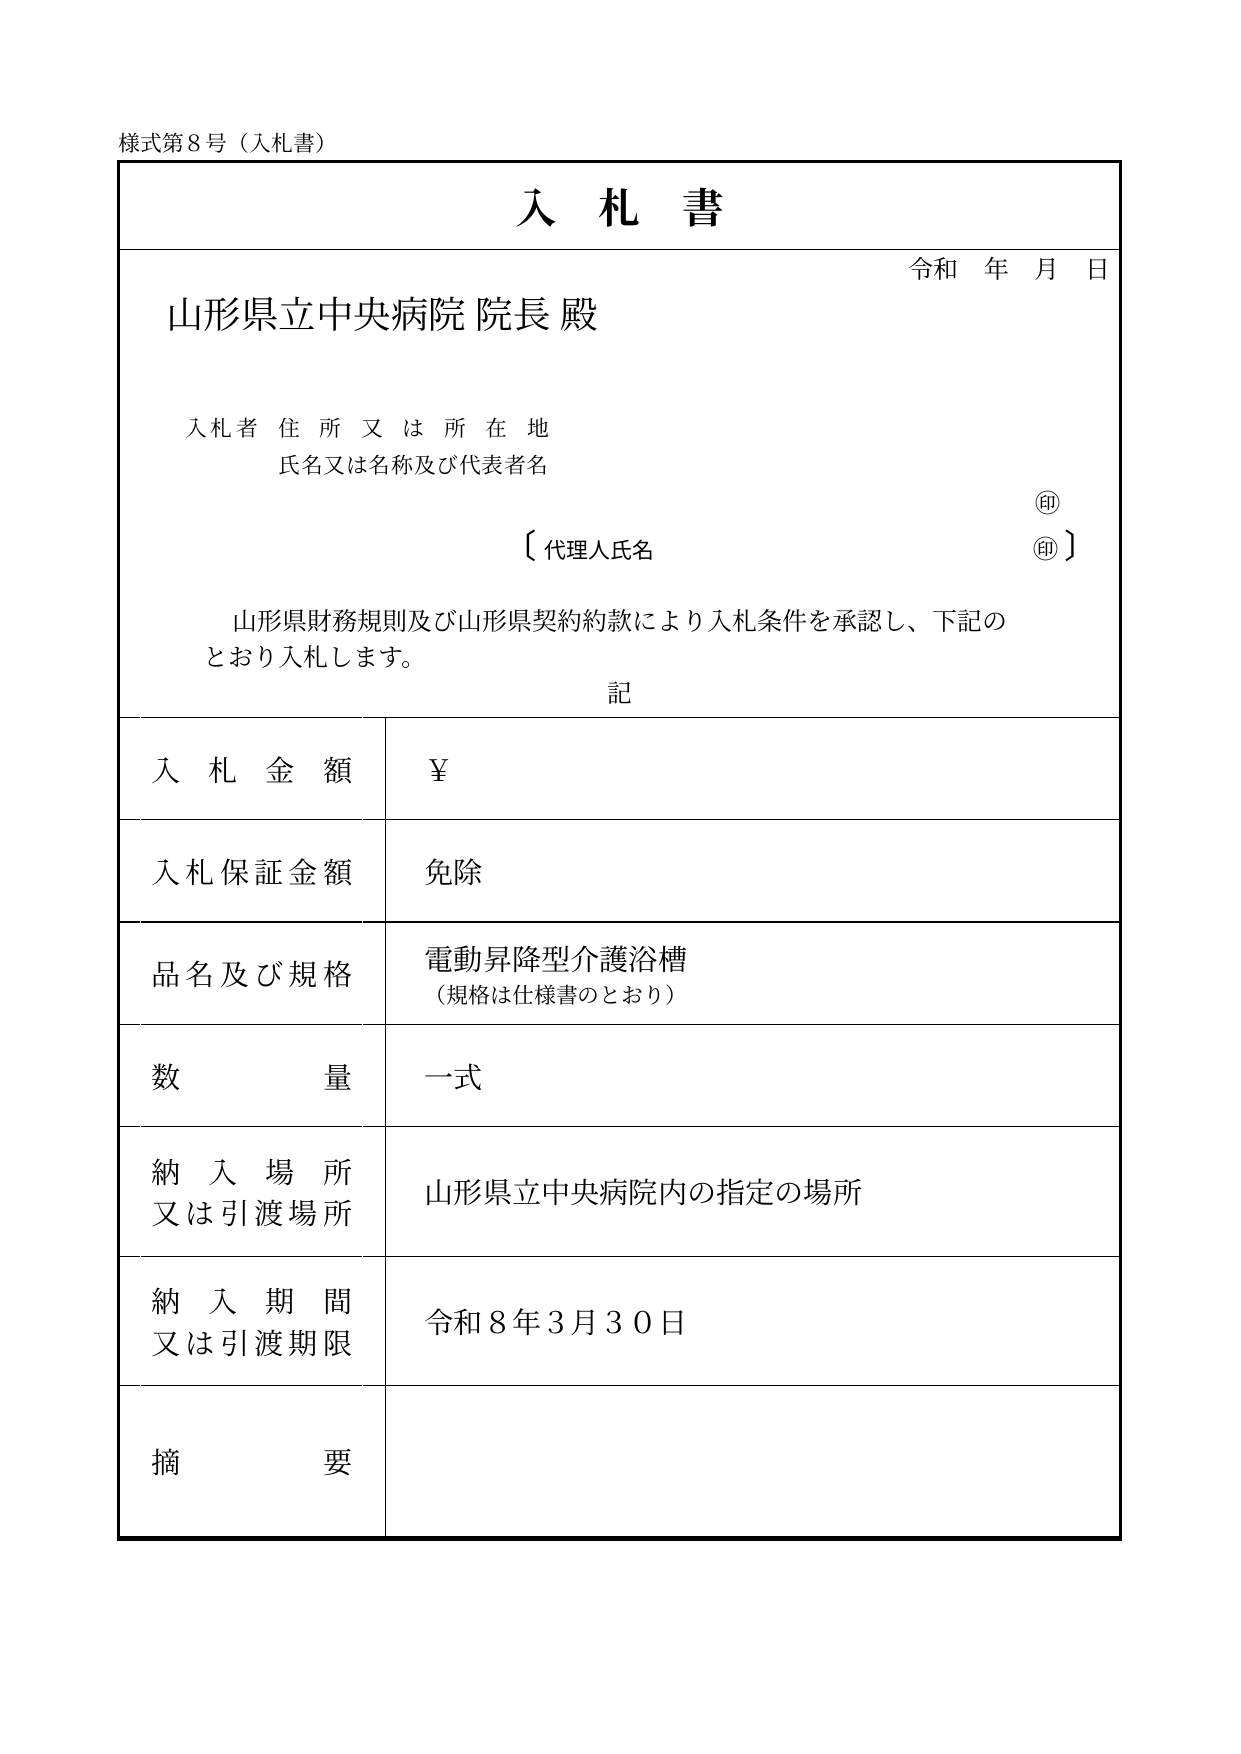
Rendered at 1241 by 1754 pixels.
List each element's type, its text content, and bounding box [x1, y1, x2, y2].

table_cell [363, 1386, 385, 1536]
table_cell [363, 1127, 385, 1256]
table_cell [120, 923, 140, 1024]
table_cell 納入期間 又は引渡期限 [141, 1257, 362, 1385]
text 様式第８号（入札書） [118, 118, 1122, 160]
table_cell [120, 1257, 140, 1385]
table_cell [120, 820, 140, 921]
table_cell 入札保証金額 [141, 820, 362, 921]
table_cell ￥ [386, 718, 1119, 819]
table_cell 令和 年 月 日 山形県立中央病院 院長 殿 [120, 250, 1119, 482]
table_cell [363, 1257, 385, 1385]
table_header 入 札 書 [120, 163, 1119, 249]
table_cell 入札金額 [141, 718, 362, 819]
table_cell 品名及び規格 [141, 923, 362, 1024]
table_cell [386, 1386, 1119, 1536]
table_cell [363, 1025, 385, 1126]
table_cell 免除 [386, 820, 1119, 921]
table_cell [120, 1127, 140, 1256]
table_cell 数量 [141, 1025, 362, 1126]
table_cell [120, 1025, 140, 1126]
table_cell 令和８年３月３０日 [386, 1257, 1119, 1385]
table_cell ㊞ 〔 代理人氏名 ㊞ 〕 山形県財務規則及び山形県契約約款により入札条件を承認し、下記の とおり入札します。 記 [120, 484, 1119, 717]
table_cell [120, 1386, 140, 1536]
table_cell [363, 718, 385, 819]
table_cell [363, 820, 385, 921]
table_cell 納入場所 又は引渡場所 [141, 1127, 362, 1256]
table_cell 山形県立中央病院内の指定の場所 [386, 1127, 1119, 1256]
table_cell 一式 [386, 1025, 1119, 1126]
table_cell [363, 923, 385, 1024]
table_cell 電動昇降型介護浴槽 （規格は仕様書のとおり） [386, 923, 1119, 1024]
table_cell 摘要 [141, 1386, 362, 1536]
table_cell [120, 718, 140, 819]
